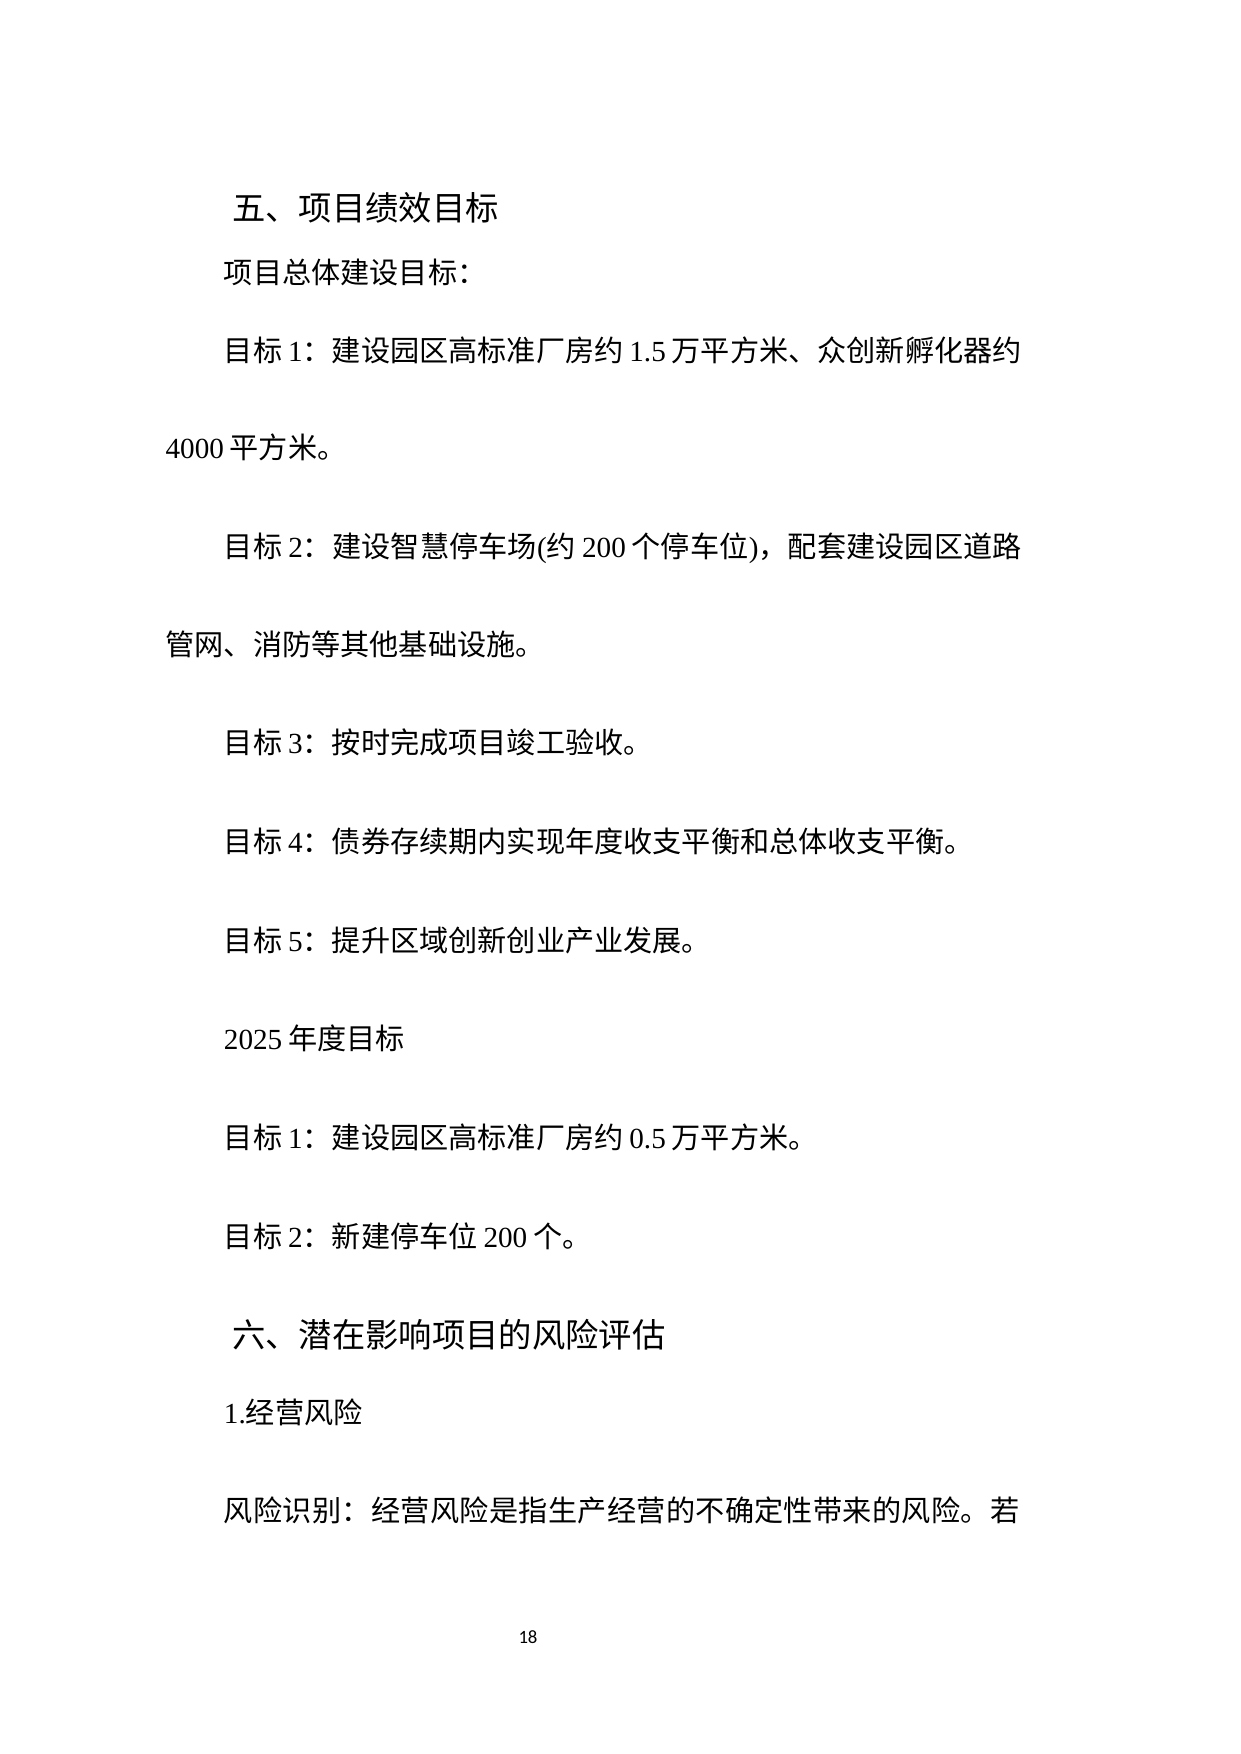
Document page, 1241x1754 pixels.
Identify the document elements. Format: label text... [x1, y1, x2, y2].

text 五、项目绩效目标 [165, 174, 1022, 239]
text 目标1：建设园区高标准厂房约1.5万平方米、众创新孵化器约4000平方米。 [165, 316, 1022, 479]
text 1.经营风险 [165, 1378, 1022, 1443]
text 目标2：建设智慧停车场(约200个停车位)，配套建设园区道路、管网、消防等其他基础设施。 [165, 512, 1022, 675]
text 目标1：建设园区高标准厂房约0.5万平方米。 [165, 1103, 1022, 1168]
text 2025年度目标 [165, 1004, 1022, 1069]
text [165, 1477, 1022, 1542]
text 目标5：提升区域创新创业产业发展。 [165, 906, 1022, 971]
text 目标2：新建停车位200个。 [165, 1202, 1022, 1267]
text 项目总体建设目标： [165, 239, 1022, 304]
text 目标3：按时完成项目竣工验收。 [165, 708, 1022, 773]
text 目标4：债券存续期内实现年度收支平衡和总体收支平衡。 [165, 807, 1022, 872]
text 六、潜在影响项目的风险评估 [165, 1300, 1022, 1365]
